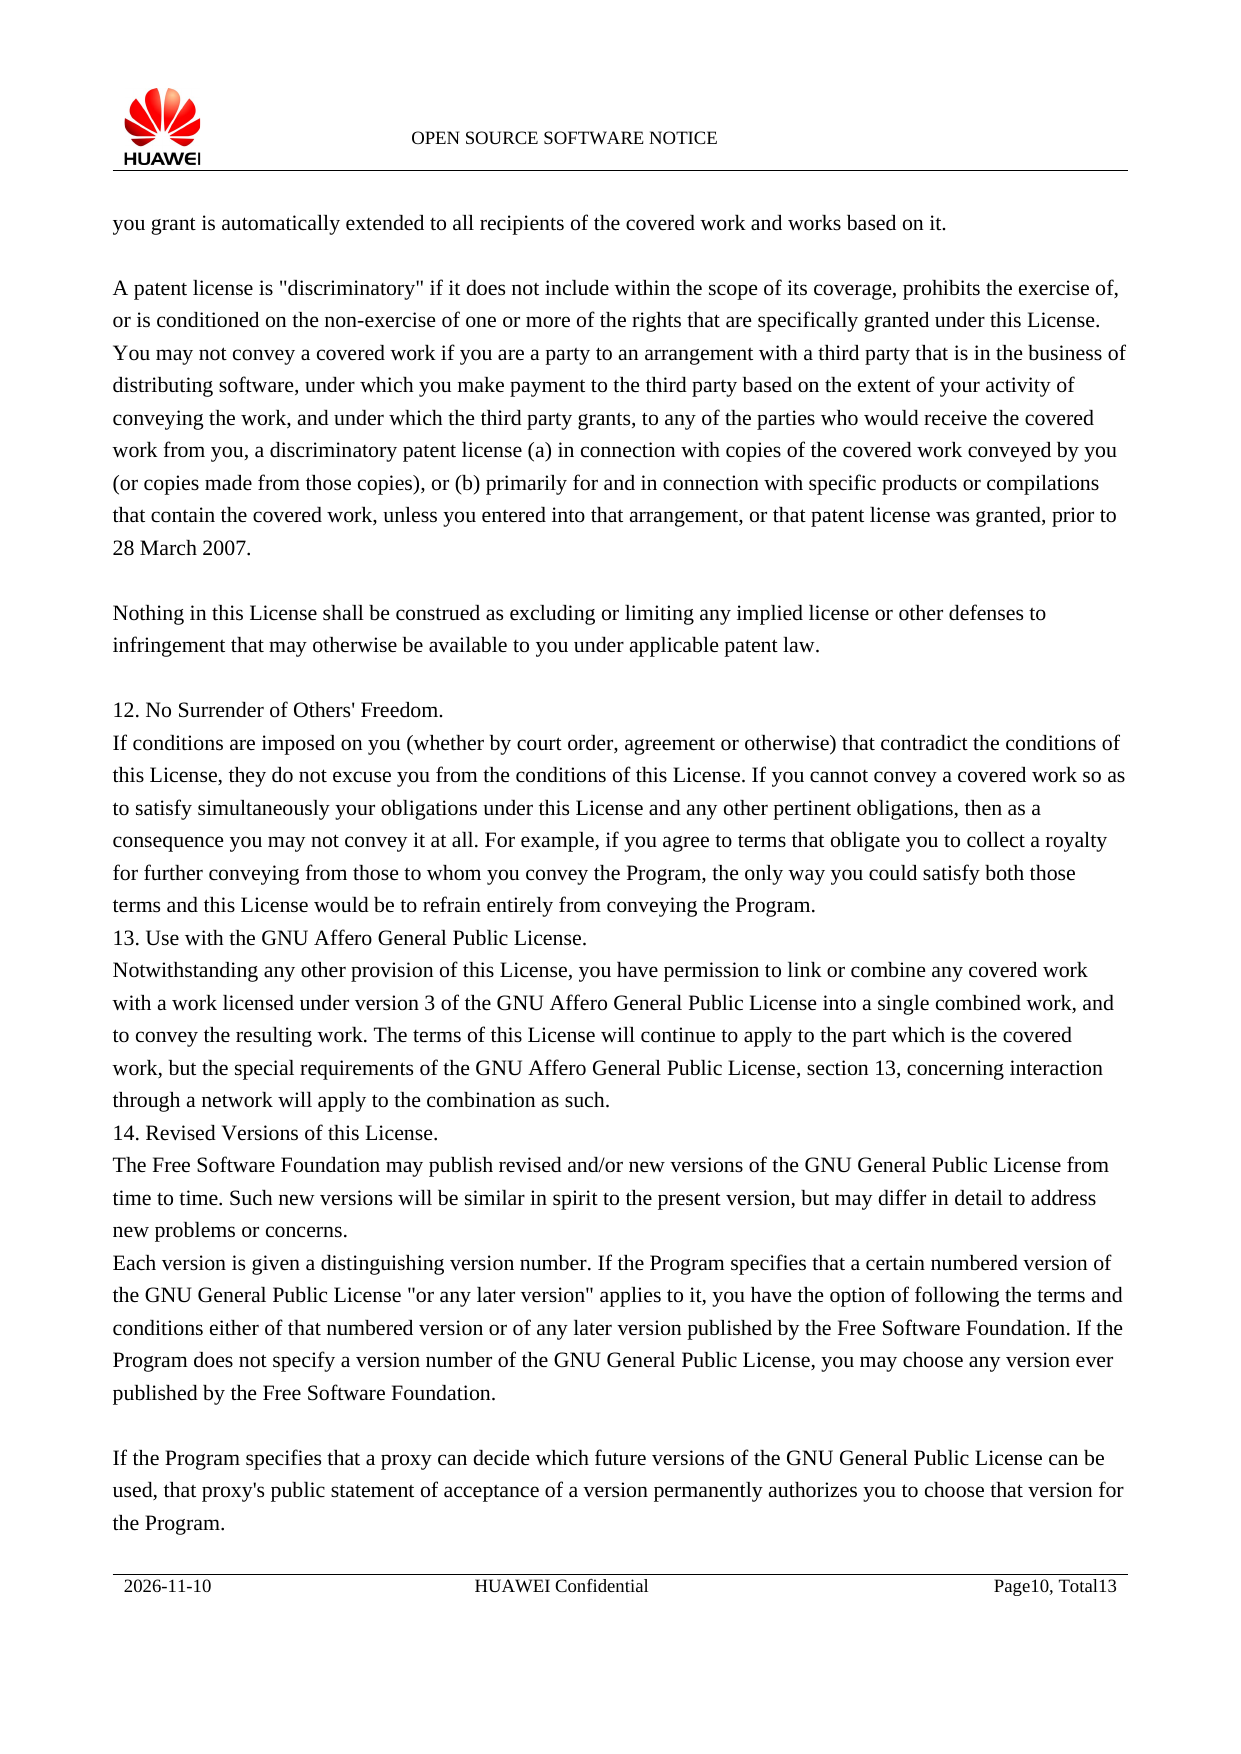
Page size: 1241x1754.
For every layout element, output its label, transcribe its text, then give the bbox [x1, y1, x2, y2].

picture [124, 88, 201, 165]
